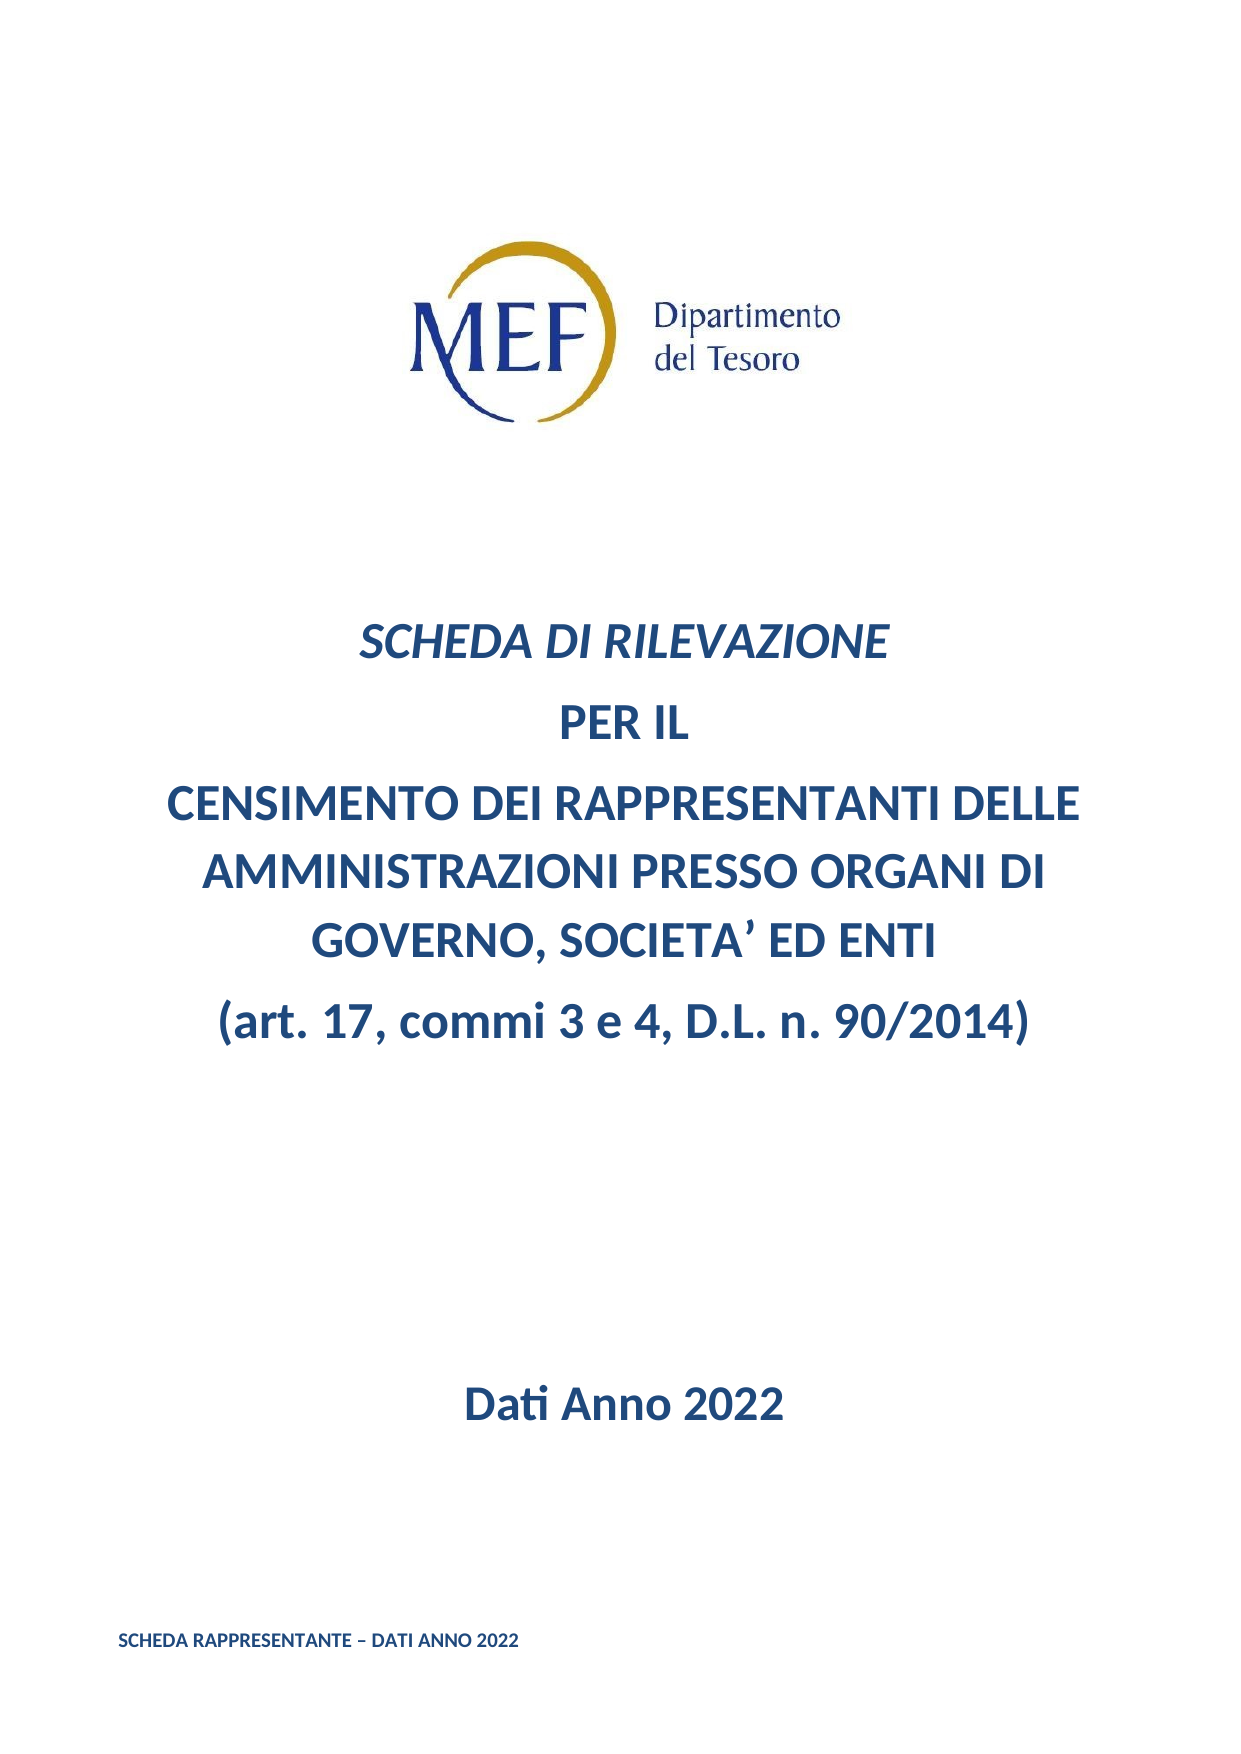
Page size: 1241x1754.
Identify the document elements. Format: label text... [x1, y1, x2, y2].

text PER IL [118, 689, 1131, 752]
text (art. 17, commi 3 e 4, D.L. n. 90/2014) [118, 988, 1131, 1052]
text CENSIMENTO DEI RAPPRESENTANTI DELLE AMMINISTRAZIONI PRESSO ORGANI DI GOVERNO, SOCIETA’ ED ENTI [118, 770, 1131, 971]
text Dati Anno 2022 [118, 1372, 1131, 1433]
picture [373, 205, 867, 459]
text SCHEDA DI RILEVAZIONE [118, 608, 1131, 671]
